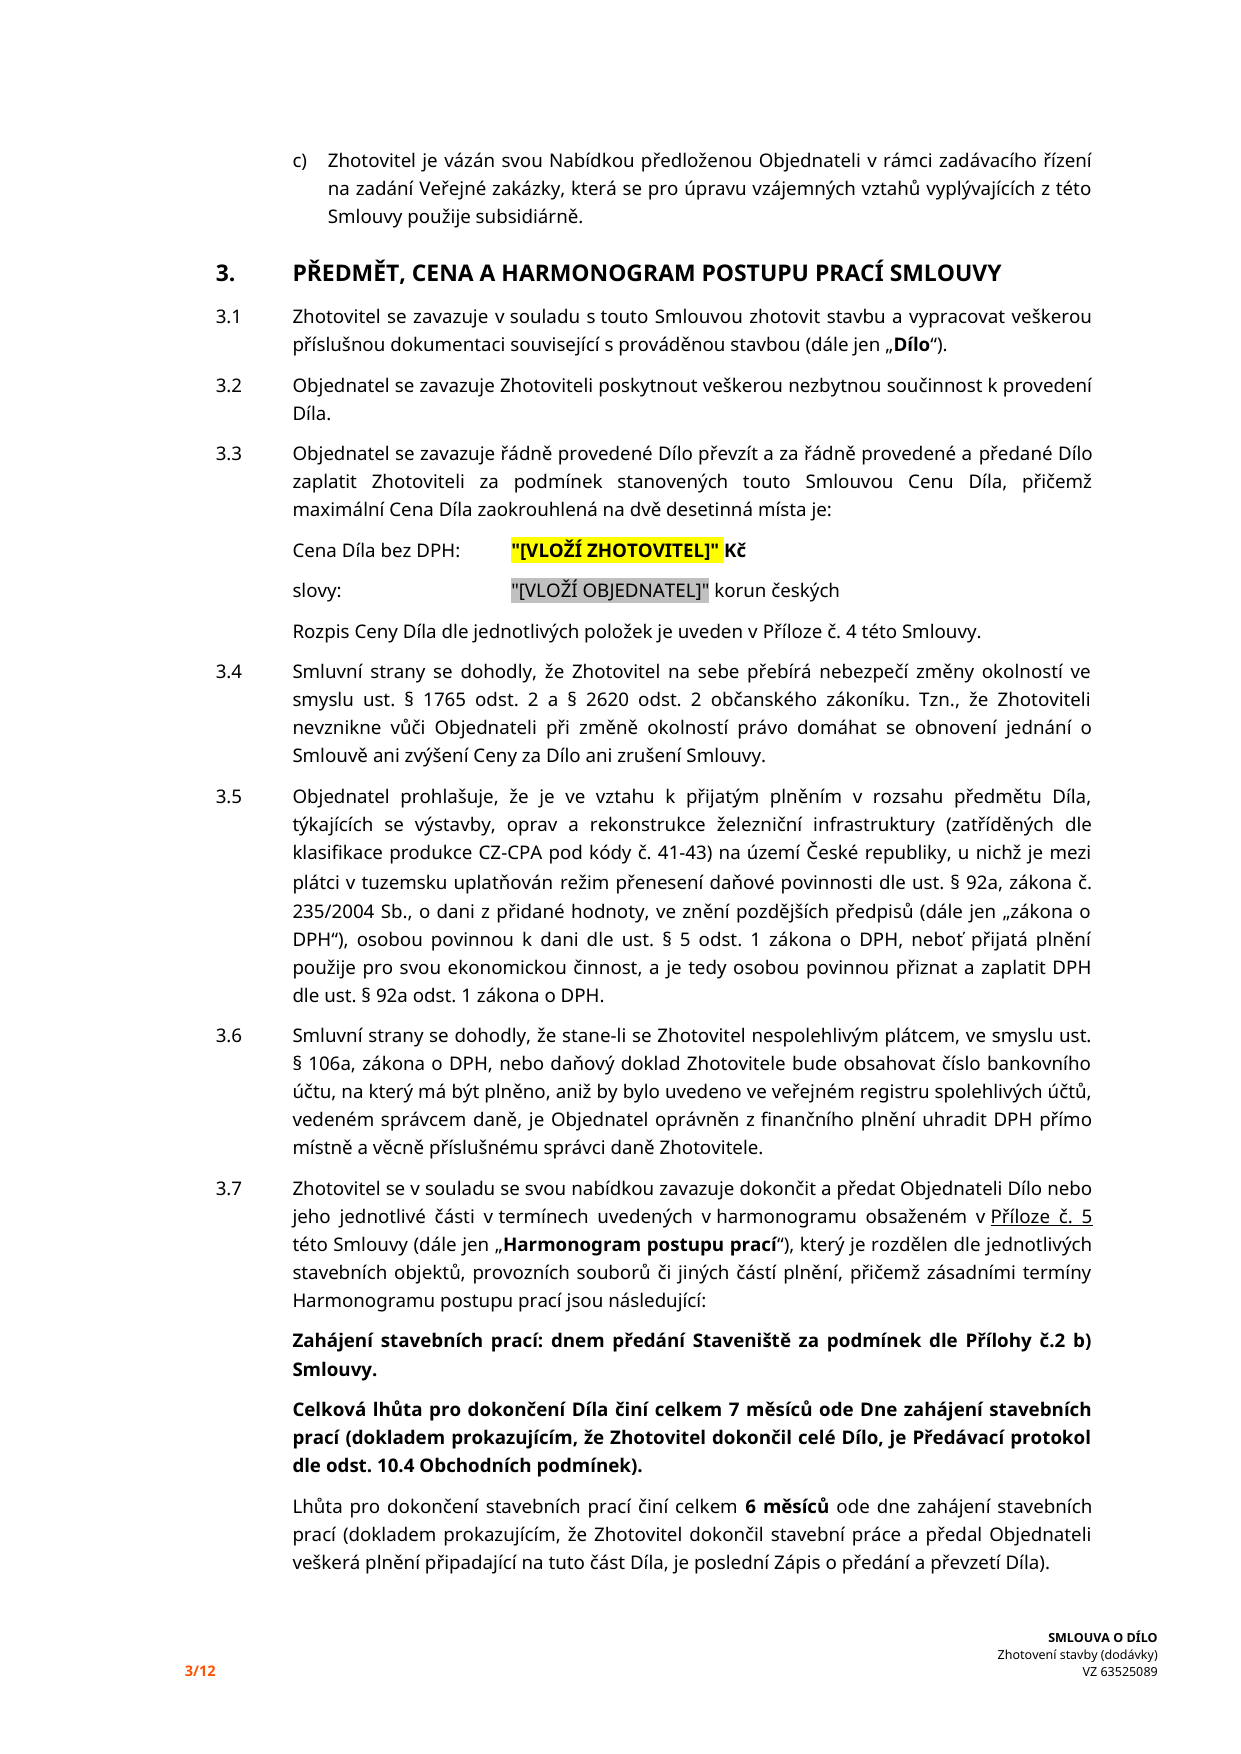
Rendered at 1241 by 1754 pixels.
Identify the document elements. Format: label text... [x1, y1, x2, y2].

text Celková lhůta pro dokončení Díla činí celkem 7 měsíců ode Dne zahájení stavebních prací (dokladem prokazujícím, že Zhotovitel dokončil celé Dílo, je Předávací protokol dle odst. 10.4 Obchodních podmínek). [292, 1396, 1093, 1478]
text Zhotovitel se zavazuje v souladu s touto Smlouvou zhotovit stavbu a vypracovat veškerou příslušnou dokumentaci související s prováděnou stavbou (dále jen „Dílo“). [216, 303, 1093, 357]
text Zhotovitel se v souladu se svou nabídkou zavazuje dokončit a předat Objednateli Dílo nebo jeho jednotlivé části v termínech uvedených v harmonogramu obsaženém v Příloze č. 5 této Smlouvy (dále jen „Harmonogram postupu prací“), který je rozdělen dle jednotlivých stavebních objektů, provozních souborů či jiných částí plnění, přičemž zásadními termíny Harmonogramu postupu prací jsou následující: [216, 1175, 1093, 1313]
text slovy: "[VLOŽÍ OBJEDNATEL]" korun českých [709, 578, 1093, 603]
text PŘEDMĚT, CENA A HARMONOGRAM POSTUPU PRACÍ SMLOUVY [216, 257, 1093, 288]
text Lhůta pro dokončení stavebních prací činí celkem 6 měsíců ode dne zahájení stavebních prací (dokladem prokazujícím, že Zhotovitel dokončil stavební práce a předal Objednateli veškerá plnění připadající na tuto část Díla, je poslední Zápis o předání a převzetí Díla). [292, 1493, 1093, 1574]
text Objednatel se zavazuje Zhotoviteli poskytnout veškerou nezbytnou součinnost k provedení Díla. [216, 372, 1093, 426]
text Cena Díla bez DPH: Kč [292, 537, 511, 563]
text Smluvní strany se dohodly, že stane-li se Zhotovitel nespolehlivým plátcem, ve smyslu ust. § 106a, zákona o DPH, nebo daňový doklad Zhotovitele bude obsahovat číslo bankovního účtu, na který má být plněno, aniž by bylo uvedeno ve veřejném registru spolehlivých účtů, vedeném správcem daně, je Objednatel oprávněn z finančního plnění uhradit DPH přímo místně a věcně příslušnému správci daně Zhotovitele. [216, 1023, 1093, 1160]
text Objednatel prohlašuje, že je ve vztahu k přijatým plněním v rozsahu předmětu Díla, týkajících se výstavby, oprav a rekonstrukce železniční infrastruktury (zatříděných dle klasifikace produkce CZ-CPA pod kódy č. 41-43) na území České republiky, u nichž je mezi plátci v tuzemsku uplatňován režim přenesení daňové povinnosti dle ust. § 92a, zákona č. 235/2004 Sb., o dani z přidané hodnoty, ve znění pozdějších předpisů (dále jen „zákona o DPH“), osobou povinnou k dani dle ust. § 5 odst. 1 zákona o DPH, neboť přijatá plnění použije pro svou ekonomickou činnost, a je tedy osobou povinnou přiznat a zaplatit DPH dle ust. § 92a odst. 1 zákona o DPH. [216, 783, 1093, 1008]
text Zahájení stavebních prací: dnem předání Staveniště za podmínek dle Přílohy č.2 b) Smlouvy. [292, 1328, 1093, 1381]
text Objednatel se zavazuje řádně provedené Dílo převzít a za řádně provedené a předané Dílo zaplatit Zhotoviteli za podmínek stanovených touto Smlouvou Cenu Díla, přičemž maximální Cena Díla zaokrouhlená na dvě desetinná místa je: [216, 441, 1093, 522]
text Zhotovitel je vázán svou Nabídkou předloženou Objednateli v rámci zadávacího řízení na zadání Veřejné zakázky, která se pro úpravu vzájemných vztahů vyplývajících z této Smlouvy použije subsidiárně. [292, 147, 1093, 229]
text Cena Díla bez DPH: Kč [724, 537, 1093, 563]
text Rozpis Ceny Díla dle jednotlivých položek je uveden v Příloze č. 4 této Smlouvy. [292, 618, 1093, 644]
text Smluvní strany se dohodly, že Zhotovitel na sebe přebírá nebezpečí změny okolností ve smyslu ust. § 1765 odst. 2 a § 2620 odst. 2 občanského zákoníku. Tzn., že Zhotoviteli nevznikne vůči Objednateli při změně okolností právo domáhat se obnovení jednání o Smlouvě ani zvýšení Ceny za Dílo ani zrušení Smlouvy. [216, 659, 1093, 768]
text slovy: "[VLOŽÍ OBJEDNATEL]" korun českých [292, 578, 511, 603]
